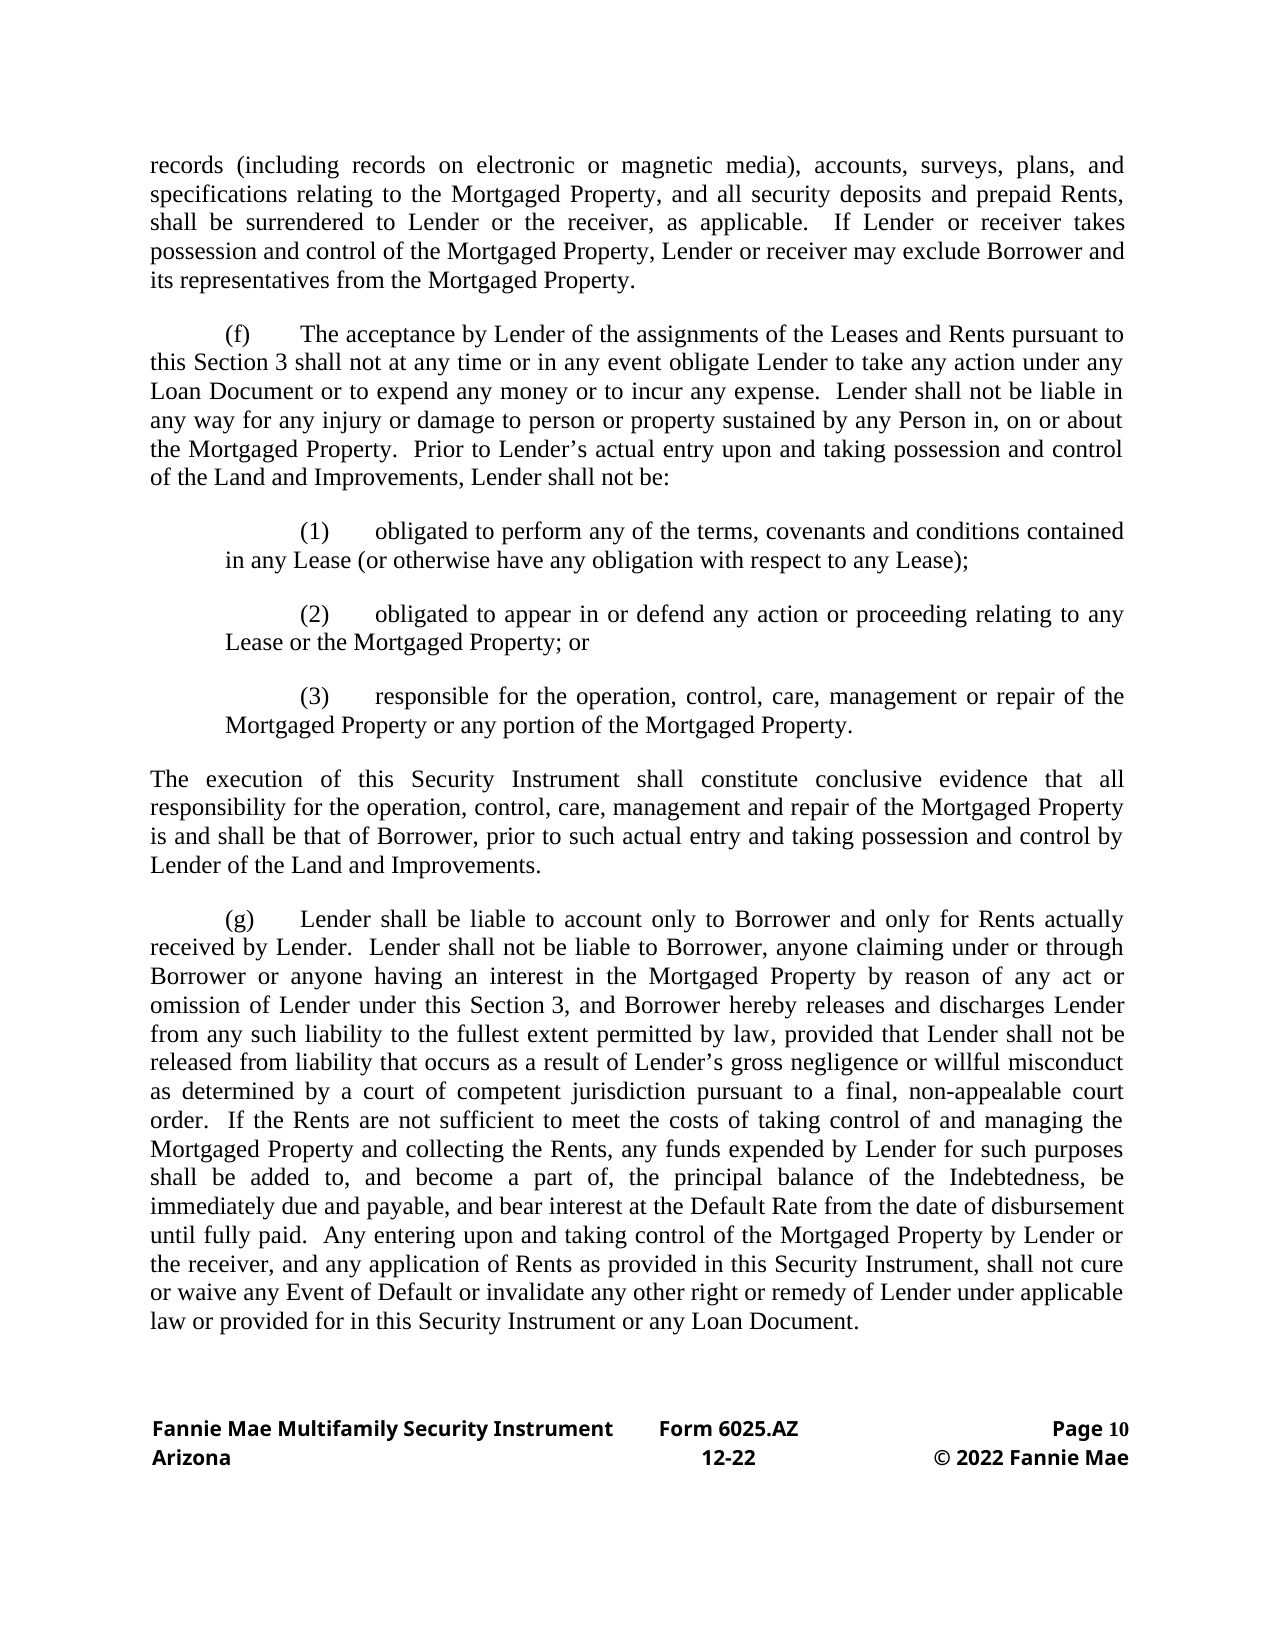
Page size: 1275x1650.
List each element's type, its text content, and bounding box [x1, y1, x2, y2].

list obligated to perform any of the terms, covenants and conditions contained in any Lease (or otherwise have any obligation with respect to any Lease); [225, 516, 1125, 574]
list The acceptance by Lender of the assignments of the Leases and Rents pursuant to this Section 3 shall not at any time or in any event obligate Lender to take any action under any Loan Document or to expend any money or to incur any expense. Lender shall not be liable in any way for any injury or damage to person or property sustained by any Person in, on or about the Mortgaged Property. Prior to Lender’s actual entry upon and taking possession and control of the Land and Improvements, Lender shall not be: [150, 319, 1125, 491]
list Lender shall be liable to account only to Borrower and only for Rents actually received by Lender. Lender shall not be liable to Borrower, anyone claiming under or through Borrower or anyone having an interest in the Mortgaged Property by reason of any act or omission of Lender under this Section 3, and Borrower hereby releases and discharges Lender from any such liability to the fullest extent permitted by law, provided that Lender shall not be released from liability that occurs as a result of Lender’s gross negligence or willful misconduct as determined by a court of competent jurisdiction pursuant to a final, non-appealable court order. If the Rents are not sufficient to meet the costs of taking control of and managing the Mortgaged Property and collecting the Rents, any funds expended by Lender for such purposes shall be added to, and become a part of, the principal balance of the Indebtedness, be immediately due and payable, and bear interest at the Default Rate from the date of disbursement until fully paid. Any entering upon and taking control of the Mortgaged Property by Lender or the receiver, and any application of Rents as provided in this Security Instrument, shall not cure or waive any Event of Default or invalidate any other right or remedy of Lender under applicable law or provided for in this Security Instrument or any Loan Document. [150, 904, 1125, 1335]
text The execution of this Security Instrument shall constitute conclusive evidence that all responsibility for the operation, control, care, management and repair of the Mortgaged Property is and shall be that of Borrower, prior to such actual entry and taking possession and control by Lender of the Land and Improvements. [150, 764, 1125, 879]
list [150, 150, 1125, 294]
list responsible for the operation, control, care, management or repair of the Mortgaged Property or any portion of the Mortgaged Property. [225, 681, 1125, 739]
list obligated to appear in or defend any action or proceeding relating to any Lease or the Mortgaged Property; or [225, 599, 1125, 656]
